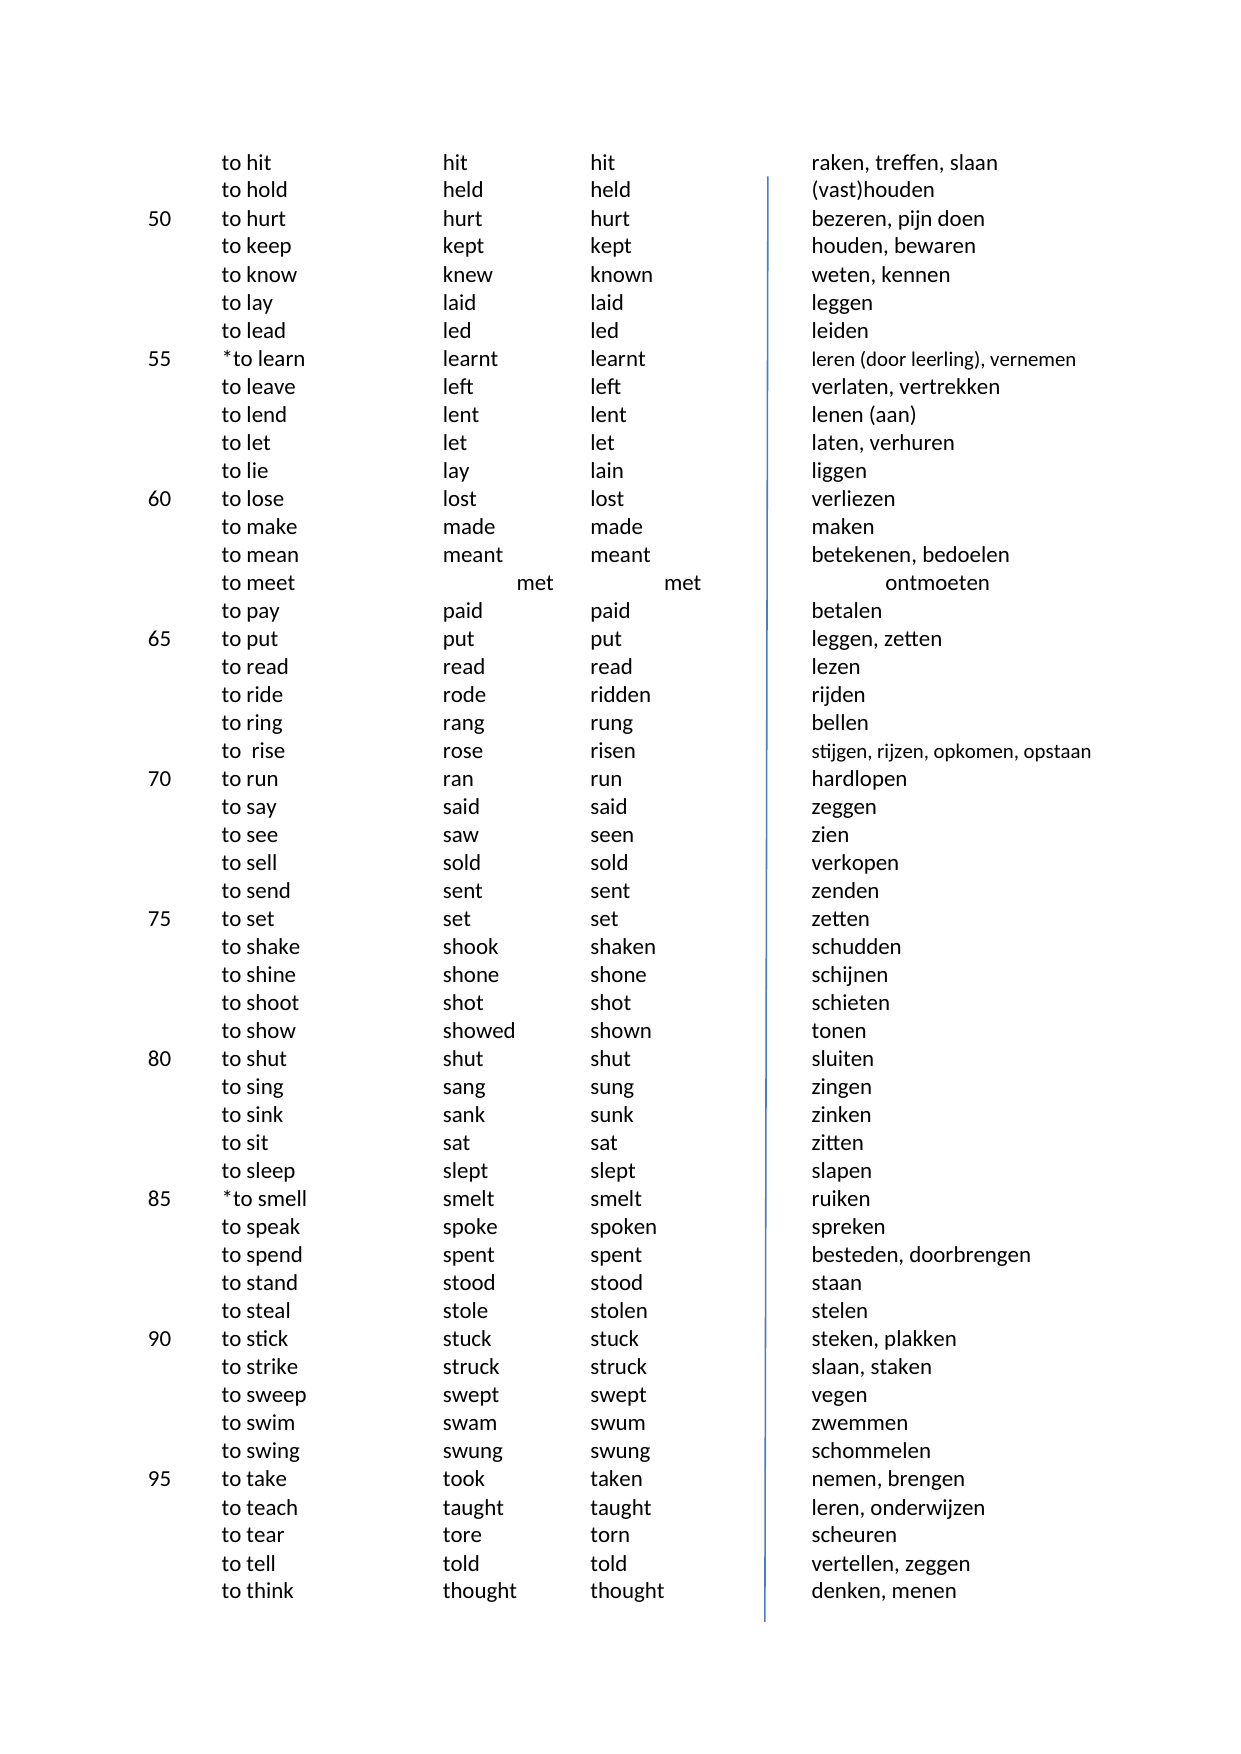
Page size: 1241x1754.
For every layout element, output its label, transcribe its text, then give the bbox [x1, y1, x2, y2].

text to lend lent lent lenen (aan) [148, 400, 766, 428]
text to sweep swept swept vegen [148, 1381, 764, 1408]
text to show showed shown tonen [148, 1016, 765, 1044]
text 75 to set set set zetten [148, 904, 765, 932]
text to ride rode ridden rijden [768, 680, 1093, 708]
text to teach taught taught leren, onderwijzen [766, 1493, 1093, 1521]
text to ring rang rung bellen [768, 708, 1093, 736]
text to sleep slept slept slapen [148, 1156, 765, 1184]
text to rise rose risen stijgen, rijzen, opkomen, opstaan [768, 736, 1093, 764]
text to spend spent spent besteden, doorbrengen [148, 1240, 764, 1268]
text to tear tore torn scheuren [148, 1521, 764, 1549]
text to lay laid laid leggen [769, 288, 1093, 316]
text to leave left left verlaten, vertrekken [148, 372, 766, 400]
text to sit sat sat zitten [148, 1128, 765, 1156]
text to strike struck struck slaan, staken [148, 1352, 764, 1381]
text 50 to hurt hurt hurt bezeren, pijn doen [769, 204, 1093, 232]
text to make made made maken [768, 512, 1093, 540]
text 85 *to smell smelt smelt ruiken [767, 1184, 1093, 1212]
text to pay paid paid betalen [768, 596, 1093, 624]
text to hold held held (vast)houden [148, 176, 767, 204]
text to swim swam swum zwemmen [148, 1408, 764, 1437]
text to tell told told vertellen, zeggen [766, 1549, 1093, 1577]
text to sink sank sunk zinken [767, 1100, 1093, 1128]
text to meet met met ontmoeten [768, 568, 1093, 596]
text to tear tore torn scheuren [766, 1521, 1093, 1549]
text 65 to put put put leggen, zetten [148, 624, 766, 652]
text 70 to run ran run hardlopen [148, 764, 765, 792]
text to shake shook shaken schudden [148, 932, 765, 960]
text to lead led led leiden [148, 316, 766, 344]
text 90 to stick stuck stuck steken, plakken [767, 1324, 1093, 1352]
text to think thought thought denken, menen [148, 1577, 764, 1605]
text to sing sang sung zingen [767, 1072, 1093, 1100]
text 80 to shut shut shut sluiten [148, 1044, 765, 1072]
text to rise rose risen stijgen, rijzen, opkomen, opstaan [148, 736, 765, 764]
text to shoot shot shot schieten [148, 988, 765, 1016]
text 60 to lose lost lost verliezen [768, 484, 1093, 512]
text 95 to take took taken nemen, brengen [766, 1464, 1093, 1493]
text to hold held held (vast)houden [769, 176, 1093, 204]
text to sweep swept swept vegen [767, 1381, 1093, 1408]
text to let let let laten, verhuren [148, 428, 766, 456]
text to see saw seen zien [768, 820, 1093, 848]
text to steal stole stolen stelen [767, 1296, 1093, 1324]
text to lay laid laid leggen [148, 288, 766, 316]
text 65 to put put put leggen, zetten [768, 624, 1093, 652]
text to ring rang rung bellen [148, 708, 766, 736]
text 95 to take took taken nemen, brengen [148, 1464, 764, 1493]
text to lie lay lain liggen [769, 456, 1093, 484]
text to shine shone shone schijnen [148, 960, 765, 988]
text to keep kept kept houden, bewaren [769, 232, 1093, 260]
text to lie lay lain liggen [148, 456, 766, 484]
text to sink sank sunk zinken [148, 1100, 765, 1128]
text to see saw seen zien [148, 820, 765, 848]
text to strike struck struck slaan, staken [767, 1352, 1093, 1381]
text to sit sat sat zitten [767, 1128, 1093, 1156]
text 90 to stick stuck stuck steken, plakken [148, 1324, 764, 1352]
text to sell sold sold verkopen [768, 848, 1093, 876]
text to ride rode ridden rijden [148, 680, 766, 708]
text to say said said zeggen [768, 792, 1093, 820]
text to steal stole stolen stelen [148, 1296, 764, 1324]
text to speak spoke spoken spreken [148, 1212, 764, 1240]
text to make made made maken [148, 512, 766, 540]
text to sing sang sung zingen [148, 1072, 765, 1100]
text 85 *to smell smelt smelt ruiken [148, 1184, 765, 1212]
text to know knew known weten, kennen [769, 260, 1093, 288]
text 55 *to learn learnt learnt leren (door leerling), vernemen [148, 344, 766, 372]
text to shoot shot shot schieten [767, 988, 1093, 1016]
text 50 to hurt hurt hurt bezeren, pijn doen [148, 204, 767, 232]
text to hit hit hit raken, treffen, slaan [148, 148, 1093, 176]
text to read read read lezen [148, 652, 766, 680]
text to say said said zeggen [148, 792, 765, 820]
text to show showed shown tonen [767, 1016, 1093, 1044]
text to speak spoke spoken spreken [767, 1212, 1093, 1240]
text to tell told told vertellen, zeggen [148, 1549, 764, 1577]
text to stand stood stood staan [148, 1268, 764, 1296]
text 80 to shut shut shut sluiten [767, 1044, 1093, 1072]
text to lead led led leiden [769, 316, 1093, 344]
text to stand stood stood staan [767, 1268, 1093, 1296]
text to teach taught taught leren, onderwijzen [148, 1493, 764, 1521]
text 55 *to learn learnt learnt leren (door leerling), vernemen [769, 344, 1093, 372]
text to swing swung swung schommelen [767, 1437, 1093, 1464]
text to send sent sent zenden [148, 876, 765, 904]
text to know knew known weten, kennen [148, 260, 766, 288]
text to send sent sent zenden [768, 876, 1093, 904]
text to keep kept kept houden, bewaren [148, 232, 767, 260]
text 60 to lose lost lost verliezen [148, 484, 766, 512]
text to mean meant meant betekenen, bedoelen [768, 540, 1093, 568]
text 75 to set set set zetten [768, 904, 1093, 932]
text to sell sold sold verkopen [148, 848, 765, 876]
text to let let let laten, verhuren [769, 428, 1093, 456]
text to shake shook shaken schudden [768, 932, 1093, 960]
text to leave left left verlaten, vertrekken [769, 372, 1093, 400]
text to spend spent spent besteden, doorbrengen [767, 1240, 1093, 1268]
text to pay paid paid betalen [148, 596, 766, 624]
text to read read read lezen [768, 652, 1093, 680]
text to think thought thought denken, menen [766, 1577, 1093, 1605]
text to swing swung swung schommelen [148, 1437, 764, 1464]
text to sleep slept slept slapen [767, 1156, 1093, 1184]
text to shine shone shone schijnen [768, 960, 1093, 988]
text to mean meant meant betekenen, bedoelen [148, 540, 766, 568]
text to swim swam swum zwemmen [767, 1408, 1093, 1437]
text to meet met met ontmoeten [148, 568, 766, 596]
text to lend lent lent lenen (aan) [769, 400, 1093, 428]
text 70 to run ran run hardlopen [768, 764, 1093, 792]
